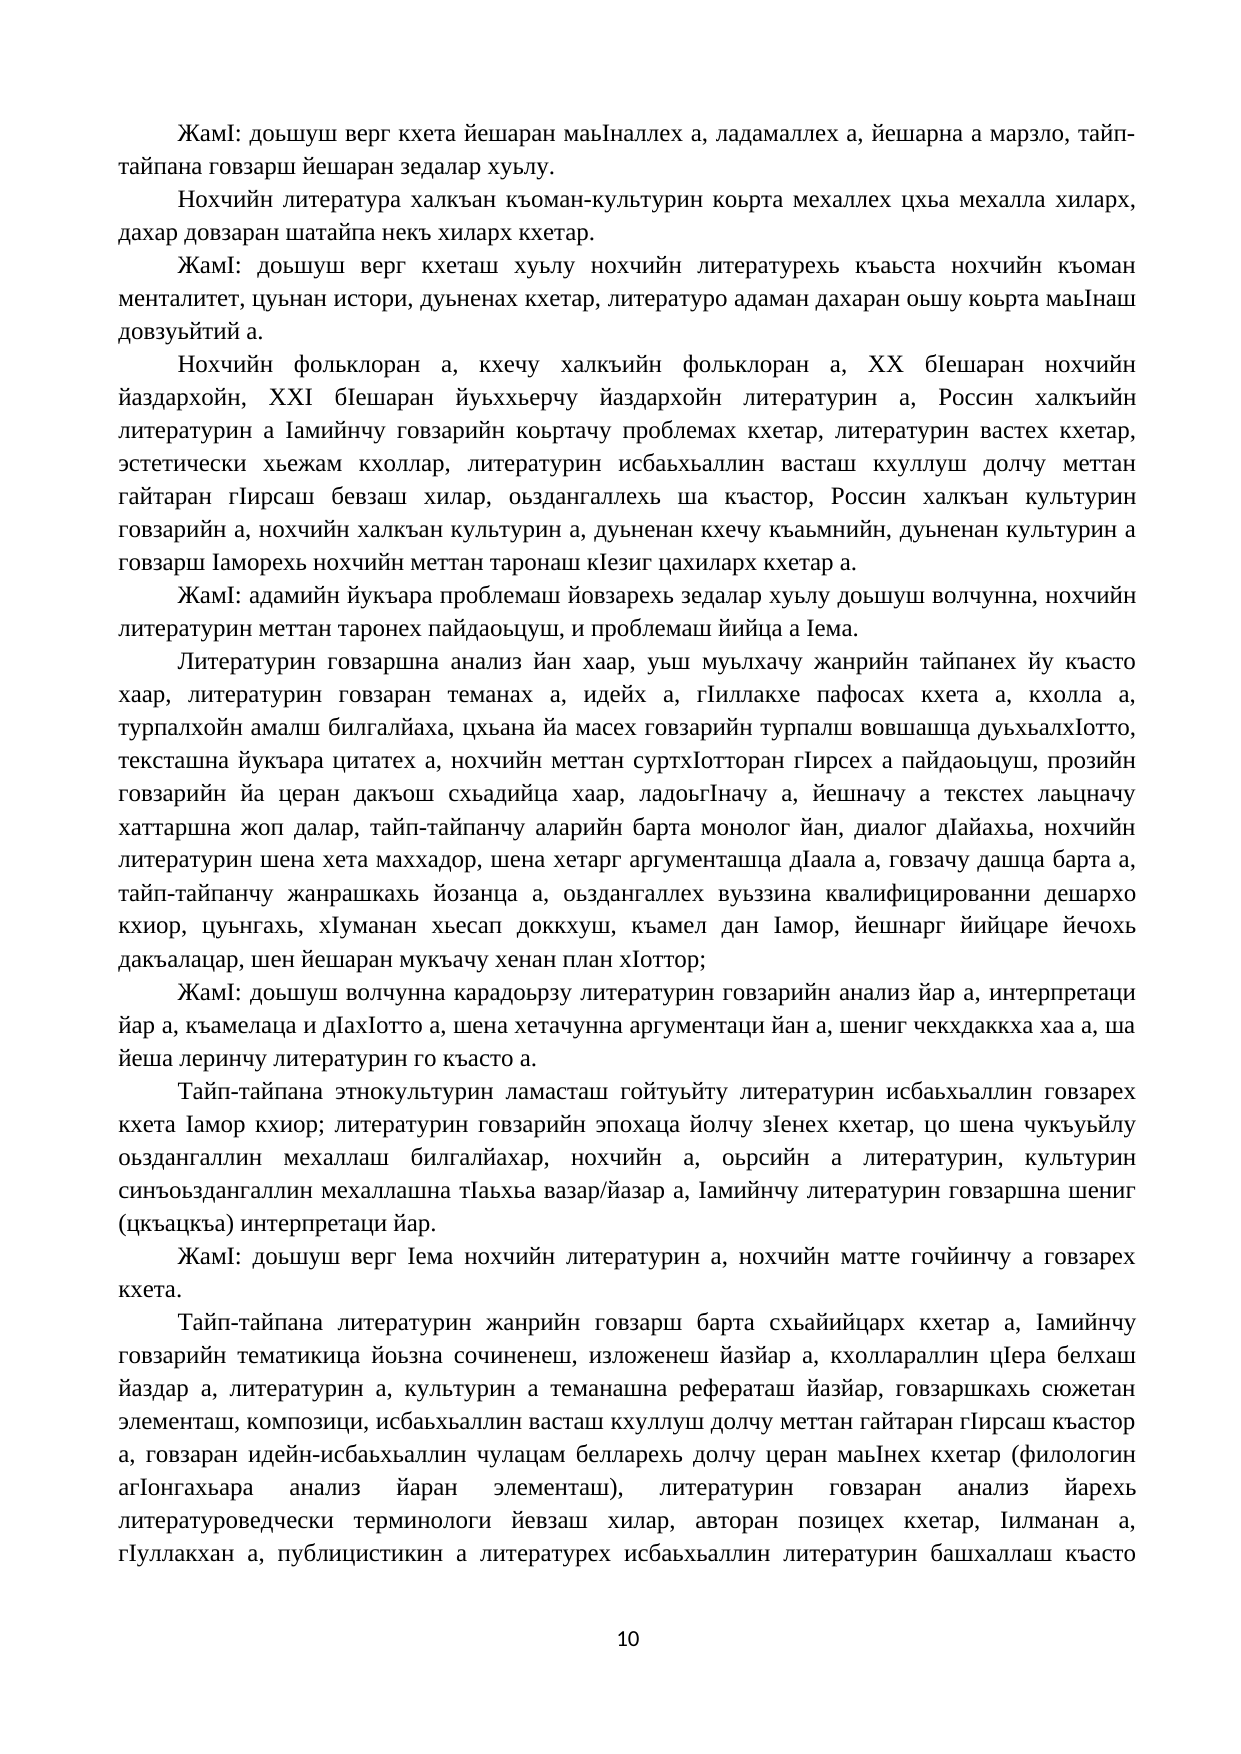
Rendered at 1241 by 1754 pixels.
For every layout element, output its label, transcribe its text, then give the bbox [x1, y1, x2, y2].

text Литературин говзаршна анализ йан хаар, уьш муьлхачу жанрийн тайпанех йу къасто хаар, литературин говзаран теманах а, идейх а, гIиллакхе пафосах кхета а, кхолла а, турпалхойн амалш билгалйаха, цхьана йа масех говзарийн турпалш вовшашца дуьхьалхIотто, тексташна йукъара цитатех а, нохчийн меттан суртхIотторан гIирсех а пайдаоьцуш, прозийн говзарийн йа церан дакъош схьадийца хаар, ладоьгIначу а, йешначу а текстех лаьцначу хаттаршна жоп далар, тайп-тайпанчу аларийн барта монолог йан, диалог дIайахьа, нохчийн литературин шена хета маххадор, шена хетарг аргументашца дIаала а, говзачу дашца барта а, тайп-тайпанчу жанрашкахь йозанца а, оьздангаллех вуьззина квалифицированни дешархо кхиор, цуьнгахь, хIуманан хьесап доккхуш, къамел дан Iамор, йешнарг йийцаре йечохь дакъалацар, шен йешаран мукъачу хенан план хIоттор; [118, 646, 1137, 972]
text ЖамI: доьшуш верг кхеташ хуьлу нохчийн литературехь къаьста нохчийн къоман менталитет, цуьнан истори, дуьненах кхетар, литературо адаман дахаран оьшу коьрта маьӀнаш довзуьйтий а. [118, 250, 1137, 345]
text Тайп-тайпана этнокультурин ламасташ гойтуьйту литературин исбаьхьаллин говзарех кхета Iамор кхиор; литературин говзарийн эпохаца йолчу зIенех кхетар, цо шена чукъуьйлу оьздангаллин мехаллаш билгалйахар, нохчийн а, оьрсийн а литературин, культурин синъоьздангаллин мехаллашна тIаьхьа вазар/йазар а, Iамийнчу литературин говзаршна шениг (цкъацкъа) интерпретаци йар. [118, 1076, 1137, 1237]
text ЖамI: доьшуш верг кхета йешаран маьIналлех а, ладамаллех а, йешарна а марзло, тайп-тайпана говзарш йешаран зедалар хуьлу. [118, 118, 1137, 180]
text Нохчийн фольклоран а, кхечу халкъийн фольклоран а, ХХ бIешаран нохчийн йаздархойн, ХХI бIешаран йуьххьерчу йаздархойн литературин а, Россин халкъийн литературин а Iамийнчу говзарийн коьртачу проблемах кхетар, литературин вастех кхетар, эстетически хьежам кхоллар, литературин исбаьхьаллин васташ кхуллуш долчу меттан гайтаран гIирсаш бевзаш хилар, оьздангаллехь ша къастор, Россин халкъан культурин говзарийн а, нохчийн халкъан культурин а, дуьненан кхечу къаьмнийн, дуьненан культурин а говзарш Iаморехь нохчийн меттан таронаш кIезиг цахиларх кхетар а. [118, 349, 1137, 576]
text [118, 1307, 1137, 1567]
text ЖамI: адамийн йукъара проблемаш йовзарехь зедалар хуьлу доьшуш волчунна, нохчийн литературин меттан таронех пайдаоьцуш, и проблемаш йийца а Iема. [118, 580, 1137, 642]
text ЖамI: доьшуш верг Iема нохчийн литературин а, нохчийн матте гочйинчу а говзарех кхета. [118, 1241, 1137, 1303]
text Нохчийн литература халкъан къоман-культурин коьрта мехаллех цхьа мехалла хиларх, дахар довзаран шатайпа некъ хиларх кхетар. [118, 184, 1137, 246]
text ЖамI: доьшуш волчунна карадоьрзу литературин говзарийн анализ йар а, интерпретаци йар а, къамелаца и дIахIотто а, шена хетачунна аргументаци йан а, шениг чекхдаккха хаа а, ша йеша леринчу литературин го къасто а. [118, 977, 1137, 1071]
